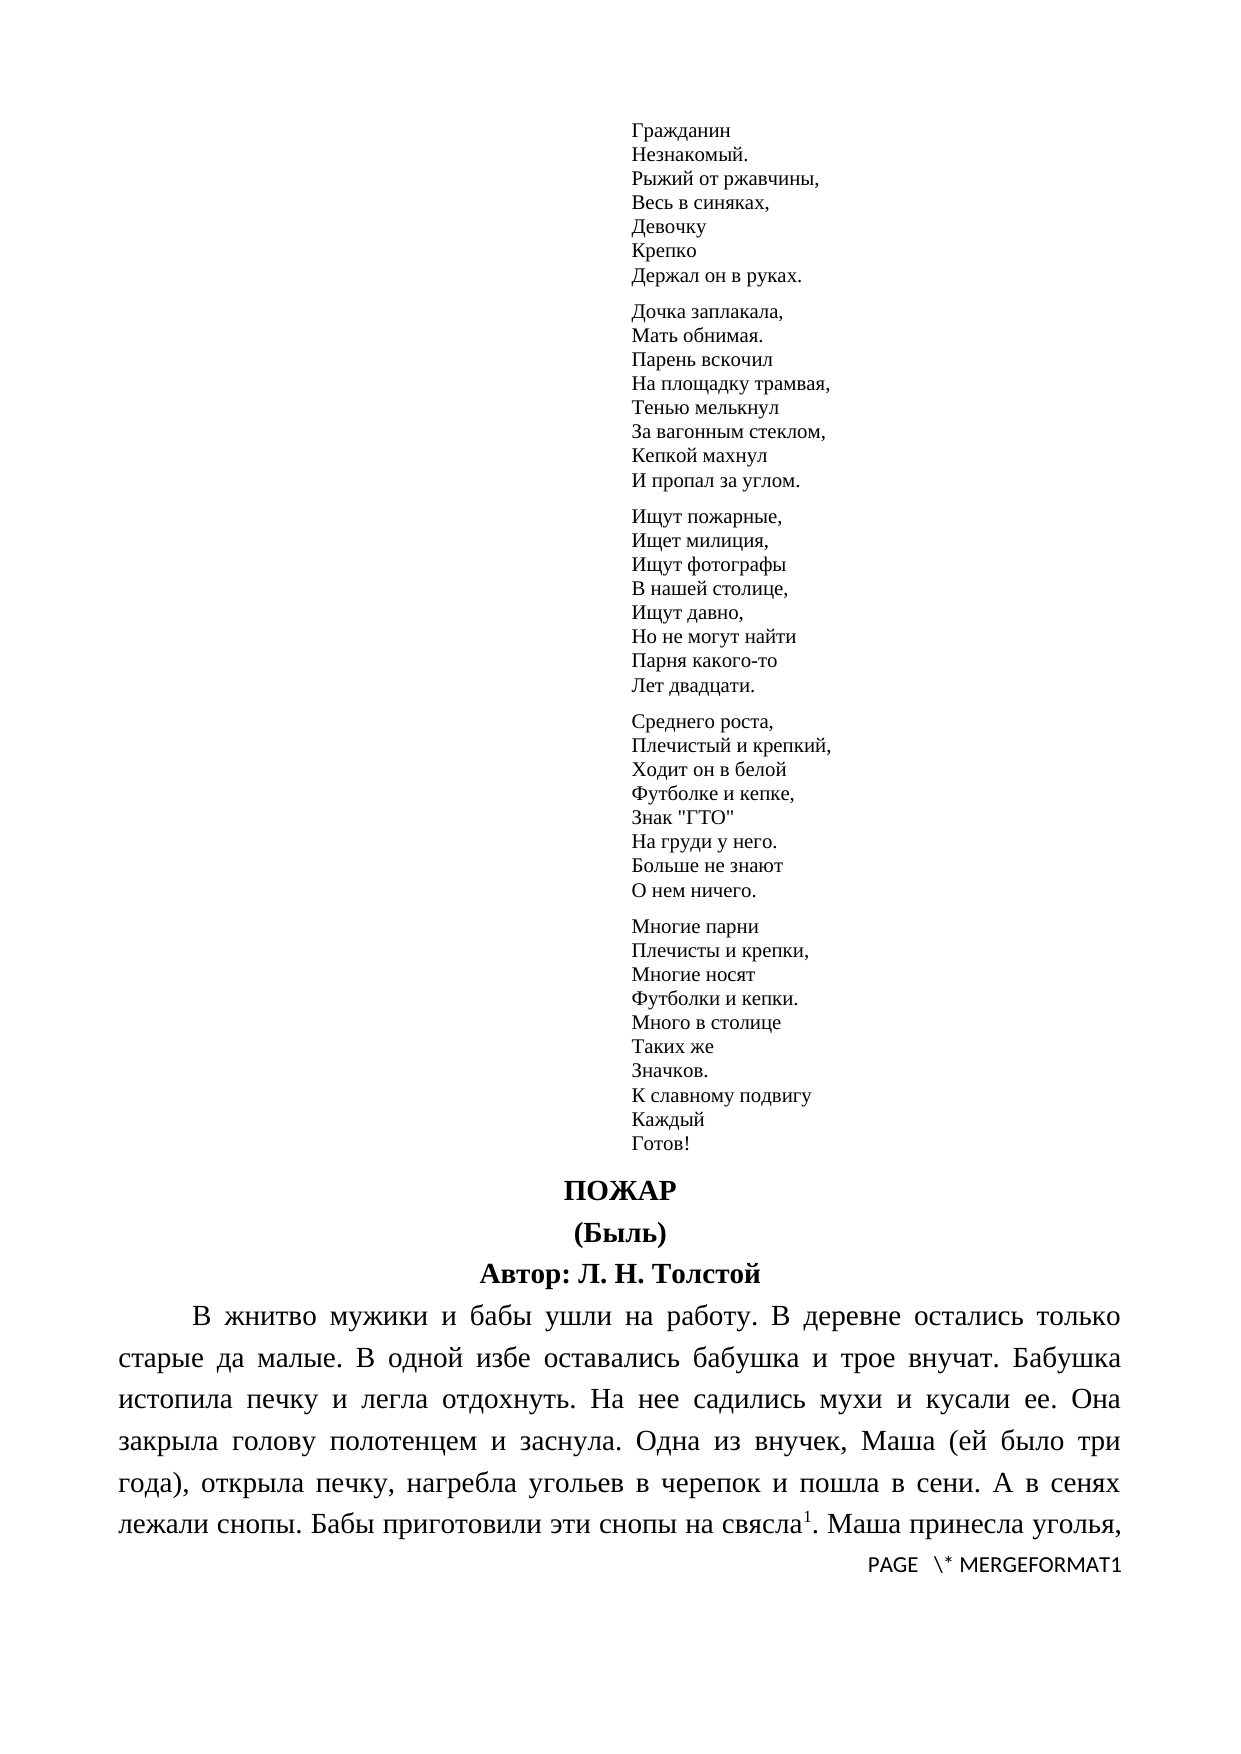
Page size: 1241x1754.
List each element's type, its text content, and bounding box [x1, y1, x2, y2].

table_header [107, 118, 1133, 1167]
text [118, 1292, 1122, 1542]
text ПОЖАР (Быль) [118, 1167, 1122, 1251]
text Автор: Л. Н. Толстой [118, 1251, 1122, 1292]
